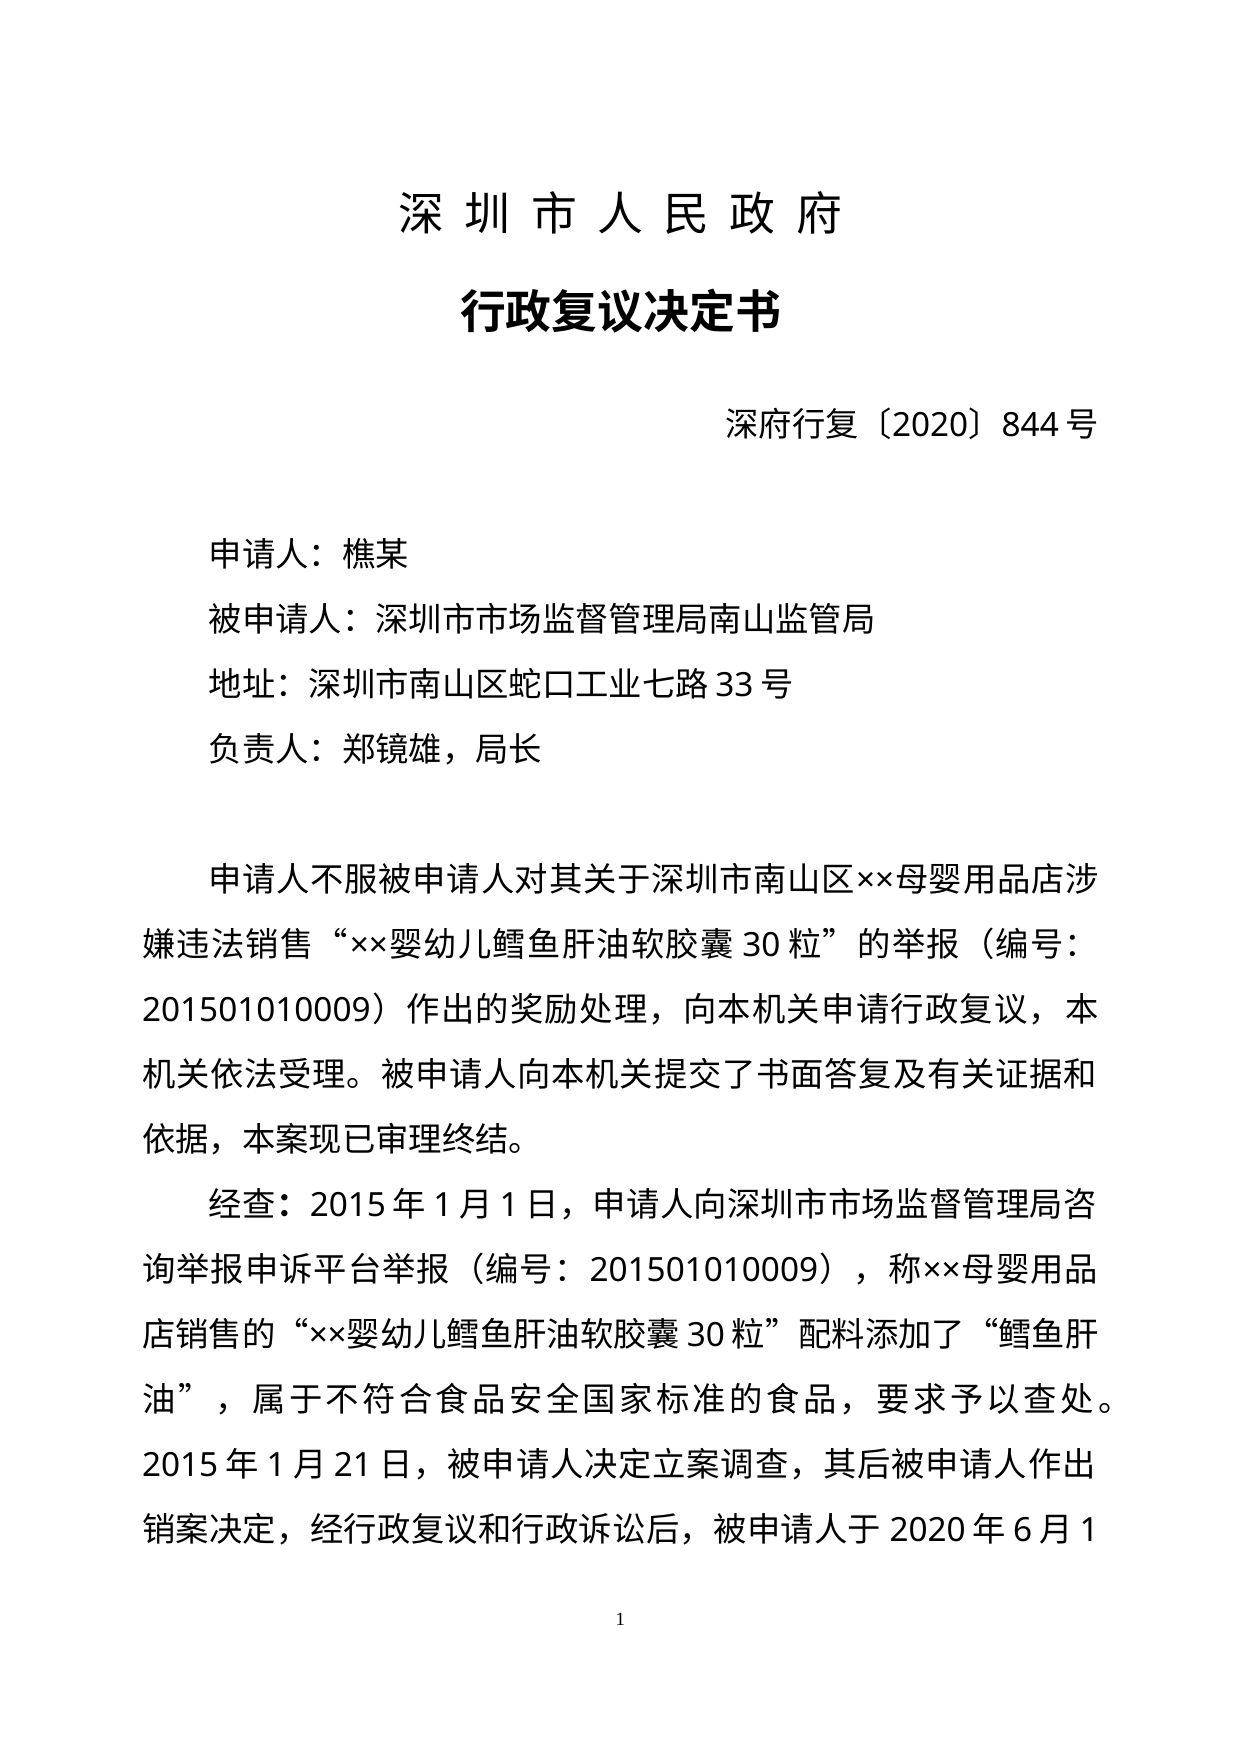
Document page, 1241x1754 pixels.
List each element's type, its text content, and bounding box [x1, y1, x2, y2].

text 地址：深圳市南山区蛇口工业七路33号 [142, 649, 1098, 714]
text 行政复议决定书 [142, 259, 1098, 357]
text 被申请人：深圳市市场监督管理局南山监管局 [142, 584, 1098, 649]
text 深府行复〔2020〕844号 [142, 389, 1098, 454]
text 负责人：郑镜雄，局长 [142, 714, 1098, 779]
text 申请人不服被申请人对其关于深圳市南山区××母婴用品店涉嫌违法销售“××婴幼儿鳕鱼肝油软胶囊30粒”的举报（编号：201501010009）作出的奖励处理，向本机关申请行政复议，本机关依法受理。被申请人向本机关提交了书面答复及有关证据和依据，本案现已审理终结。 [142, 844, 1098, 1169]
text 深 圳 市 人 民 政 府 [142, 162, 1098, 259]
text 申请人：樵某 [142, 519, 1098, 584]
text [142, 1169, 1098, 1559]
